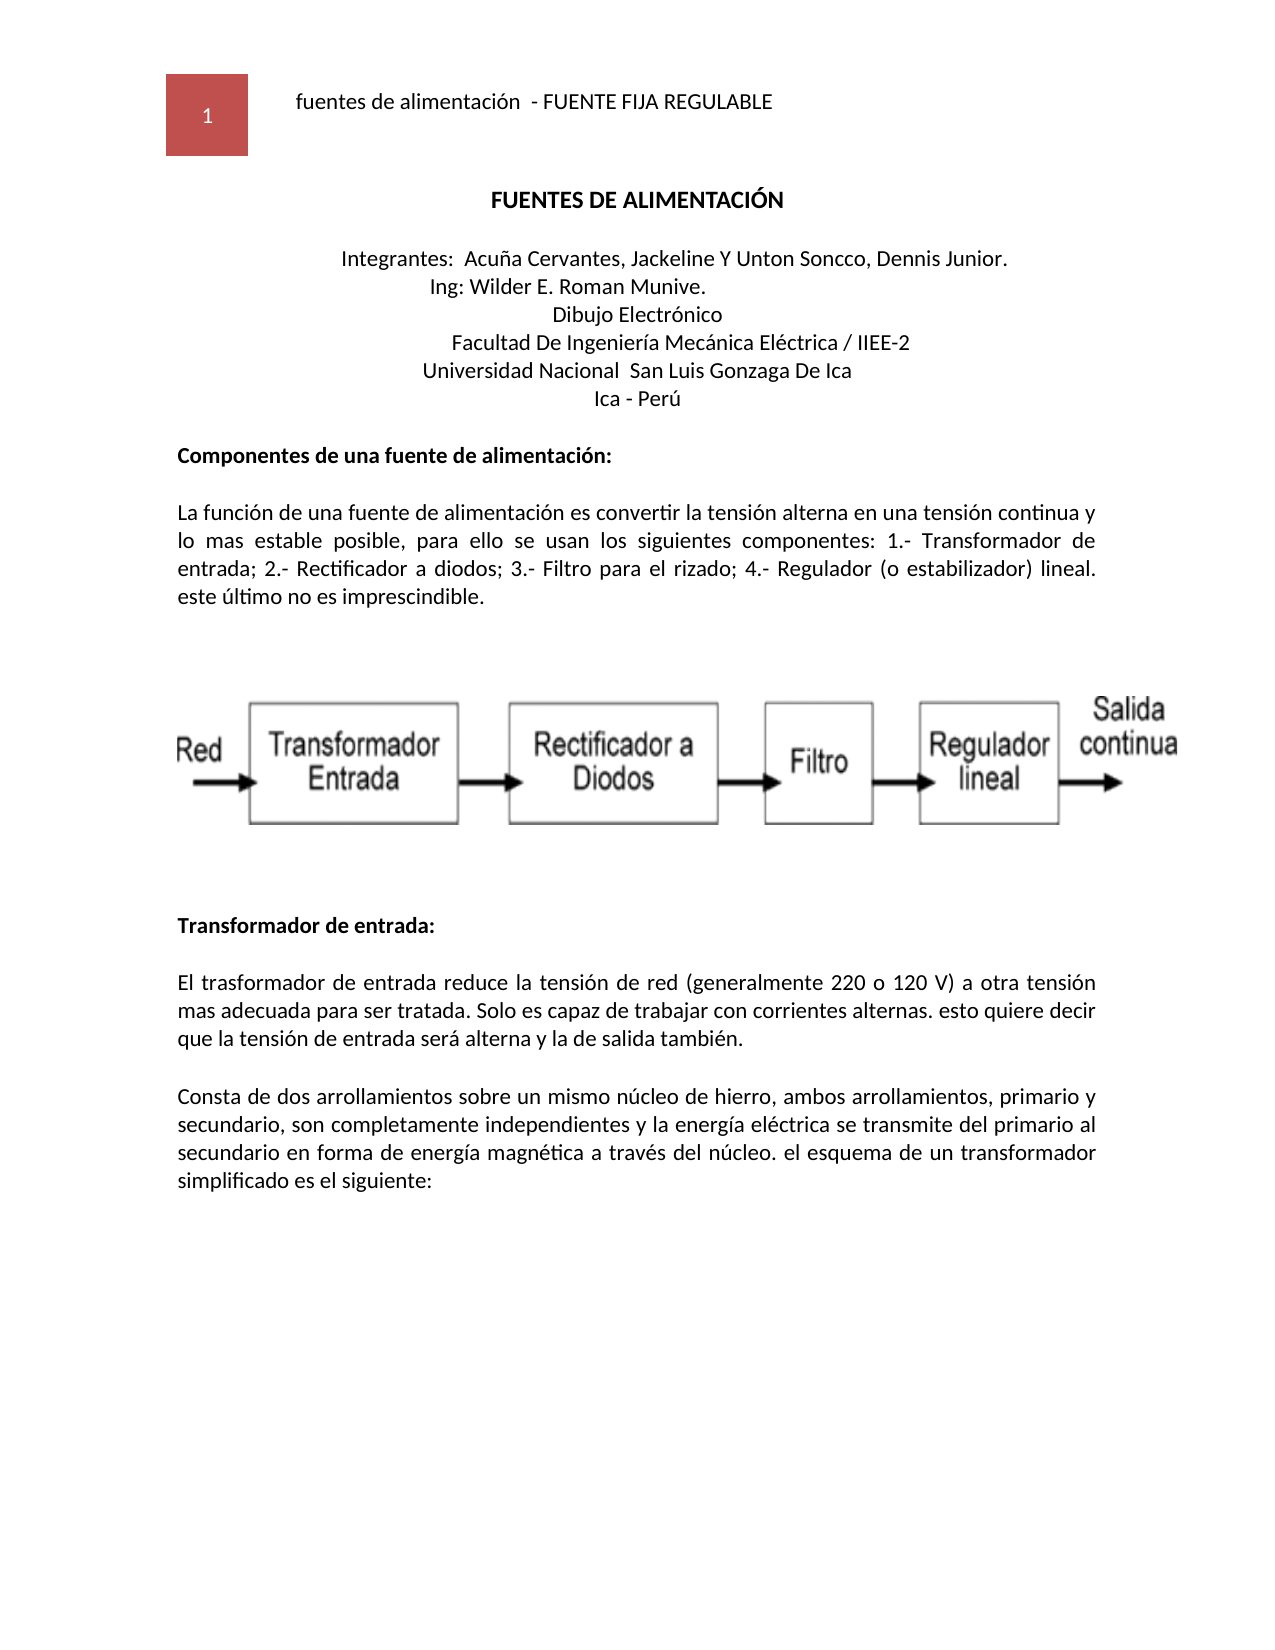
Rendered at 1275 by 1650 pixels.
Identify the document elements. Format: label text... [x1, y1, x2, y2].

text Transformador de entrada: [177, 911, 1098, 939]
text La función de una fuente de alimentación es convertir la tensión alterna en una tensión continua y lo mas estable posible, para ello se usan los siguientes componentes: 1.- Transformador de entrada; 2.- Rectificador a diodos; 3.- Filtro para el rizado; 4.- Regulador (o estabilizador) lineal. este último no es imprescindible. [177, 498, 1098, 611]
text Universidad Nacional San Luis Gonzaga De Ica [177, 356, 1098, 384]
picture [177, 696, 1178, 825]
text Componentes de una fuente de alimentación: [177, 441, 1098, 469]
text Consta de dos arrollamientos sobre un mismo núcleo de hierro, ambos arrollamientos, primario y secundario, son completamente independientes y la energía eléctrica se transmite del primario al secundario en forma de energía magnética a través del núcleo. el esquema de un transformador simplificado es el siguiente: [177, 1082, 1098, 1194]
text Dibujo Electrónico [177, 300, 1098, 328]
text Ica - Perú [177, 384, 1098, 412]
text Facultad De Ingeniería Mecánica Eléctrica / IIEE-2 [177, 328, 1098, 356]
list Integrantes: Acuña Cervantes, Jackeline Y Unton Soncco, Dennis Junior. [252, 244, 1098, 272]
text FUENTES DE ALIMENTACIÓN [177, 184, 1098, 215]
text Ing: Wilder E. Roman Munive. [177, 272, 1098, 300]
text El trasformador de entrada reduce la tensión de red (generalmente 220 o 120 V) a otra tensión mas adecuada para ser tratada. Solo es capaz de trabajar con corrientes alternas. esto quiere decir que la tensión de entrada será alterna y la de salida también. [177, 968, 1098, 1053]
